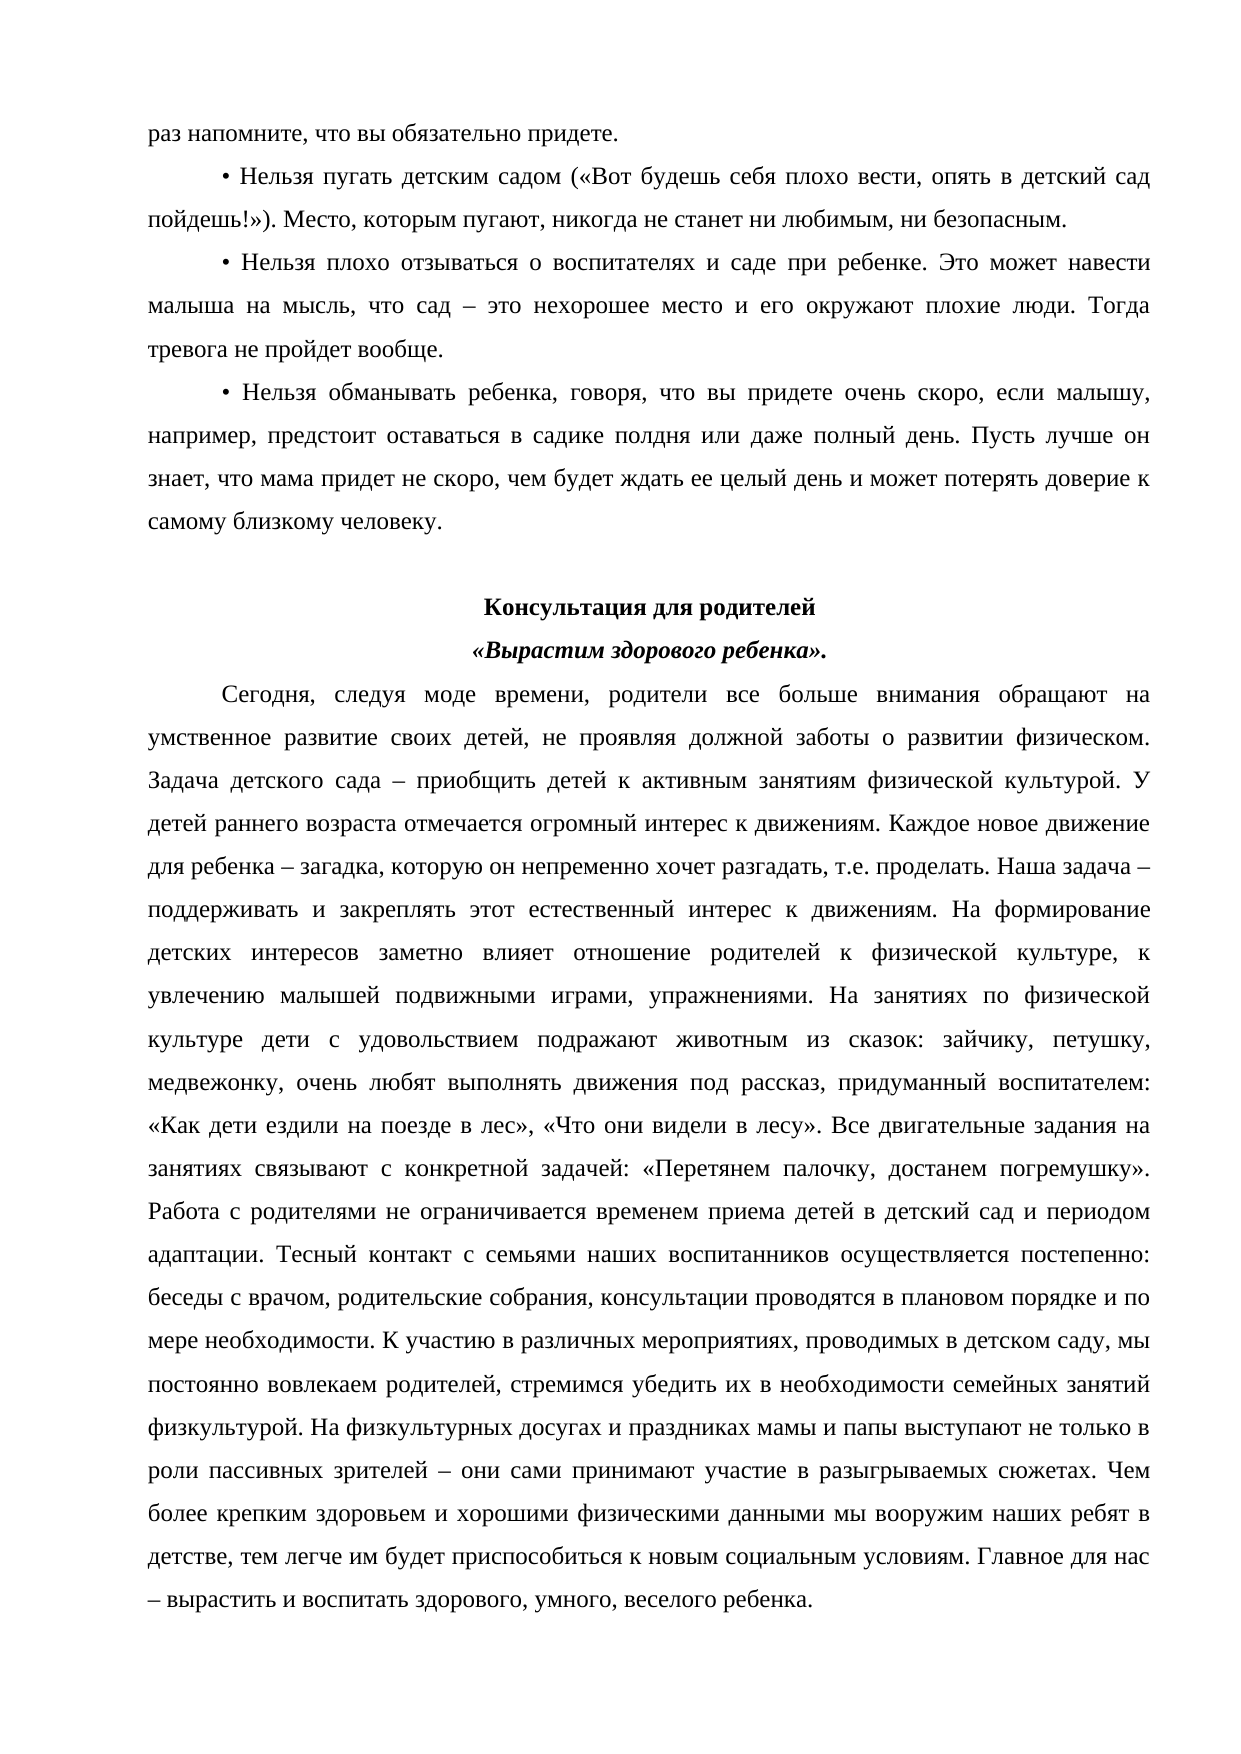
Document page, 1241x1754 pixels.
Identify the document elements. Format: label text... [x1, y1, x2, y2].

text Сегодня, следуя моде времени, родители все больше внимания обращают на умственное развитие своих детей, не проявляя должной заботы о развитии физическом. Задача детского сада – приобщить детей к активным занятиям физической культурой. У детей раннего возраста отмечается огромный интерес к движениям. Каждое новое движение для ребенка – загадка, которую он непременно хочет разгадать, т.е. проделать. Наша задача – поддерживать и закреплять этот естественный интерес к движениям. На формирование детских интересов заметно влияет отношение родителей к физической культуре, к увлечению малышей подвижными играми, упражнениями. На занятиях по физической культуре дети с удовольствием подражают животным из сказок: зайчику, петушку, медвежонку, очень любят выполнять движения под рассказ, придуманный воспитателем: «Как дети ездили на поезде в лес», «Что они видели в лесу». Все двигательные задания на занятиях связывают с конкретной задачей: «Перетянем палочку, достанем погремушку». Работа с родителями не ограничивается временем приема детей в детский сад и периодом адаптации. Тесный контакт с семьями наших воспитанников осуществляется постепенно: беседы с врачом, родительские собрания, консультации проводятся в плановом порядке и по мере необходимости. К участию в различных мероприятиях, проводимых в детском саду, мы постоянно вовлекаем родителей, стремимся убедить их в необходимости семейных занятий физкультурой. На физкультурных досугах и праздниках мамы и папы выступают не только в роли пассивных зрителей – они сами принимают участие в разыгрываемых сюжетах. Чем более крепким здоровьем и хорошими физическими данными мы вооружим наших ребят в детстве, тем легче им будет приспособиться к новым социальным условиям. Главное для нас – вырастить и воспитать здорового, умного, веселого ребенка. [148, 679, 1152, 1613]
text «Вырастим здорового ребенка». [148, 636, 1152, 664]
text • Нельзя плохо отзываться о воспитателях и саде при ребенке. Это может навести малыша на мысль, что сад – это нехорошее место и его окружают плохие люди. Тогда тревога не пройдет вообще. [148, 247, 1152, 362]
text раз напомните, что вы обязательно придете. [148, 118, 1152, 147]
text Консультация для родителей [148, 592, 1152, 621]
text • Нельзя пугать детским садом («Вот будешь себя плохо вести, опять в детский сад пойдешь!»). Место, которым пугают, никогда не станет ни любимым, ни безопасным. [148, 161, 1152, 233]
text • Нельзя обманывать ребенка, говоря, что вы придете очень скоро, если малышу, например, предстоит оставаться в садике полдня или даже полный день. Пусть лучше он знает, что мама придет не скоро, чем будет ждать ее целый день и может потерять доверие к самому близкому человеку. [148, 377, 1152, 535]
